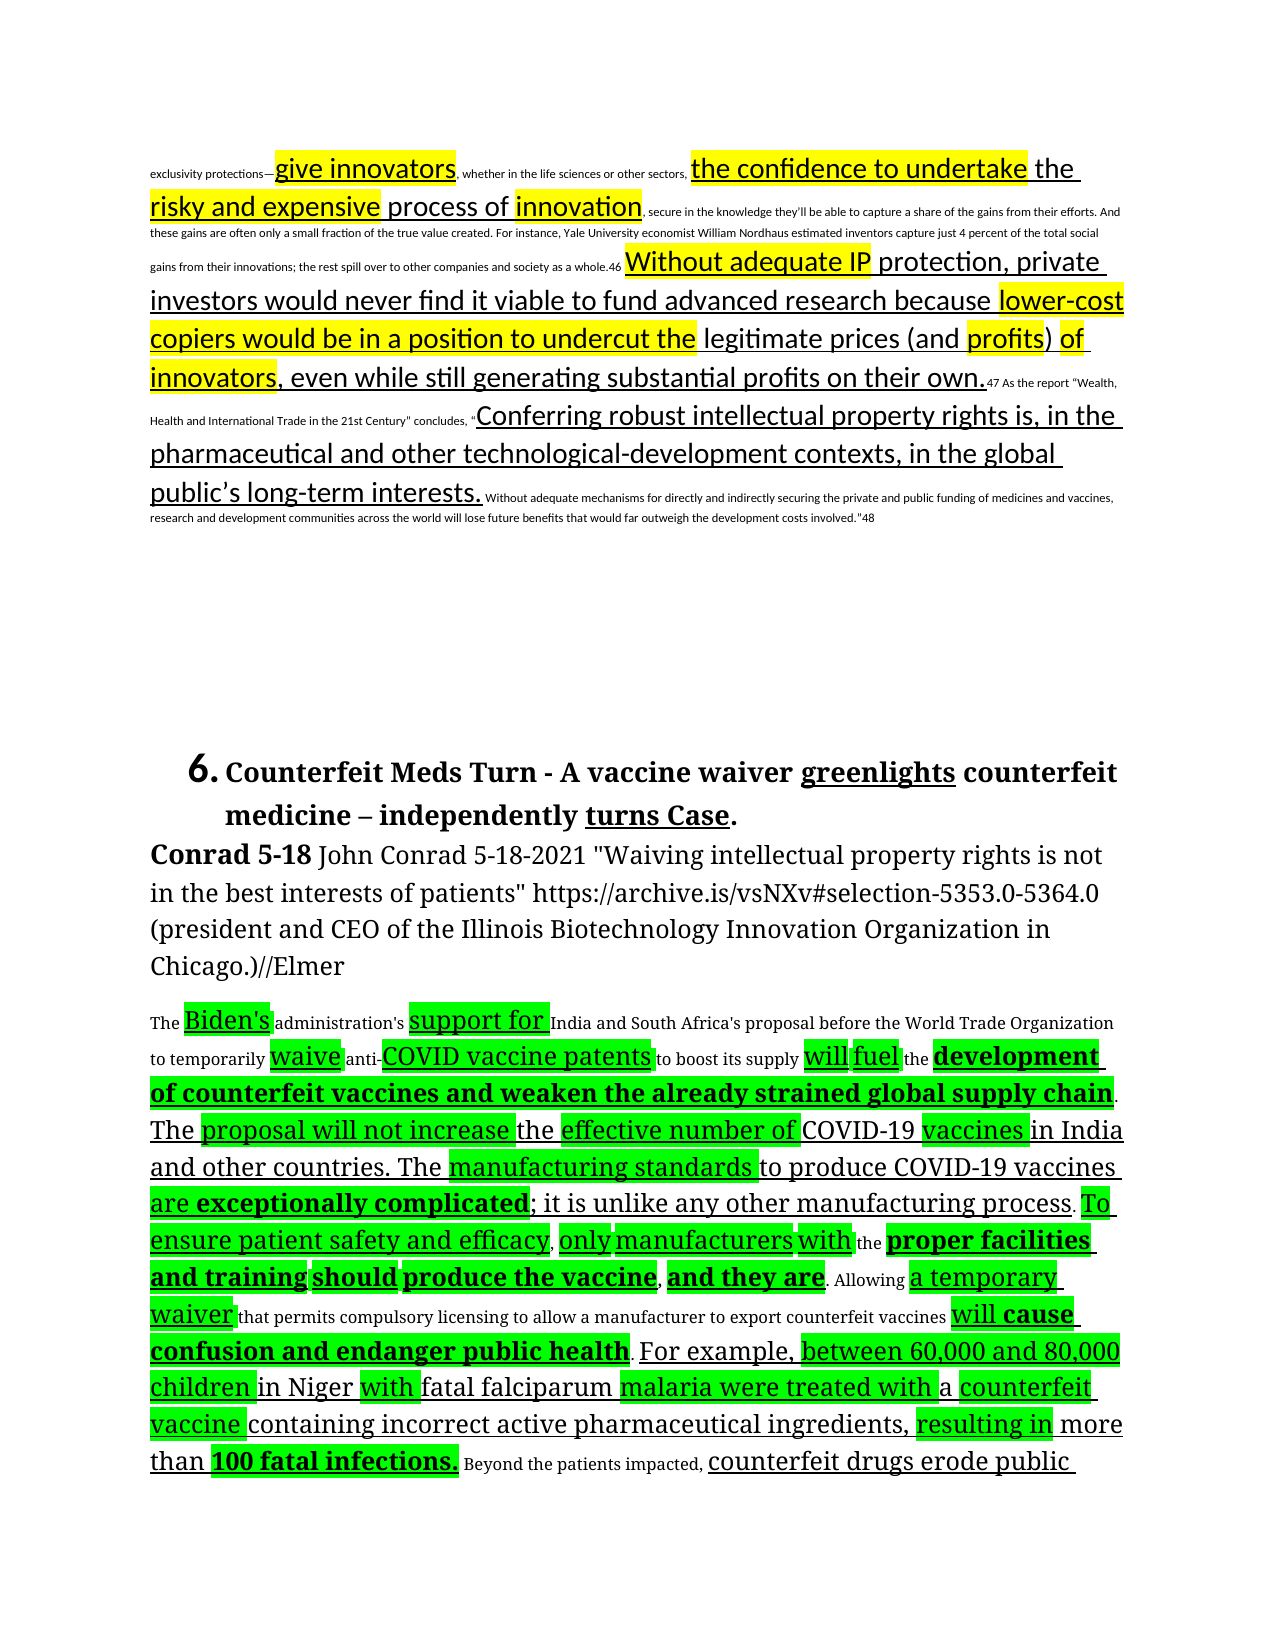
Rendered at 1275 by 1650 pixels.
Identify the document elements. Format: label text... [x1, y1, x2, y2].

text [150, 1002, 1125, 1478]
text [150, 150, 1125, 526]
text Conrad 5-18 John Conrad 5-18-2021 "Waiving intellectual property rights is not in the best interests of patients" https://archive.is/vsNXv#selection-5353.0-5364.0 (president and CEO of the Illinois Biotechnology Innovation Organization in Chicago.)//Elmer [150, 836, 1125, 983]
subtitle Counterfeit Meds Turn - A vaccine waiver greenlights counterfeit medicine – independently turns Case. [187, 742, 1125, 833]
